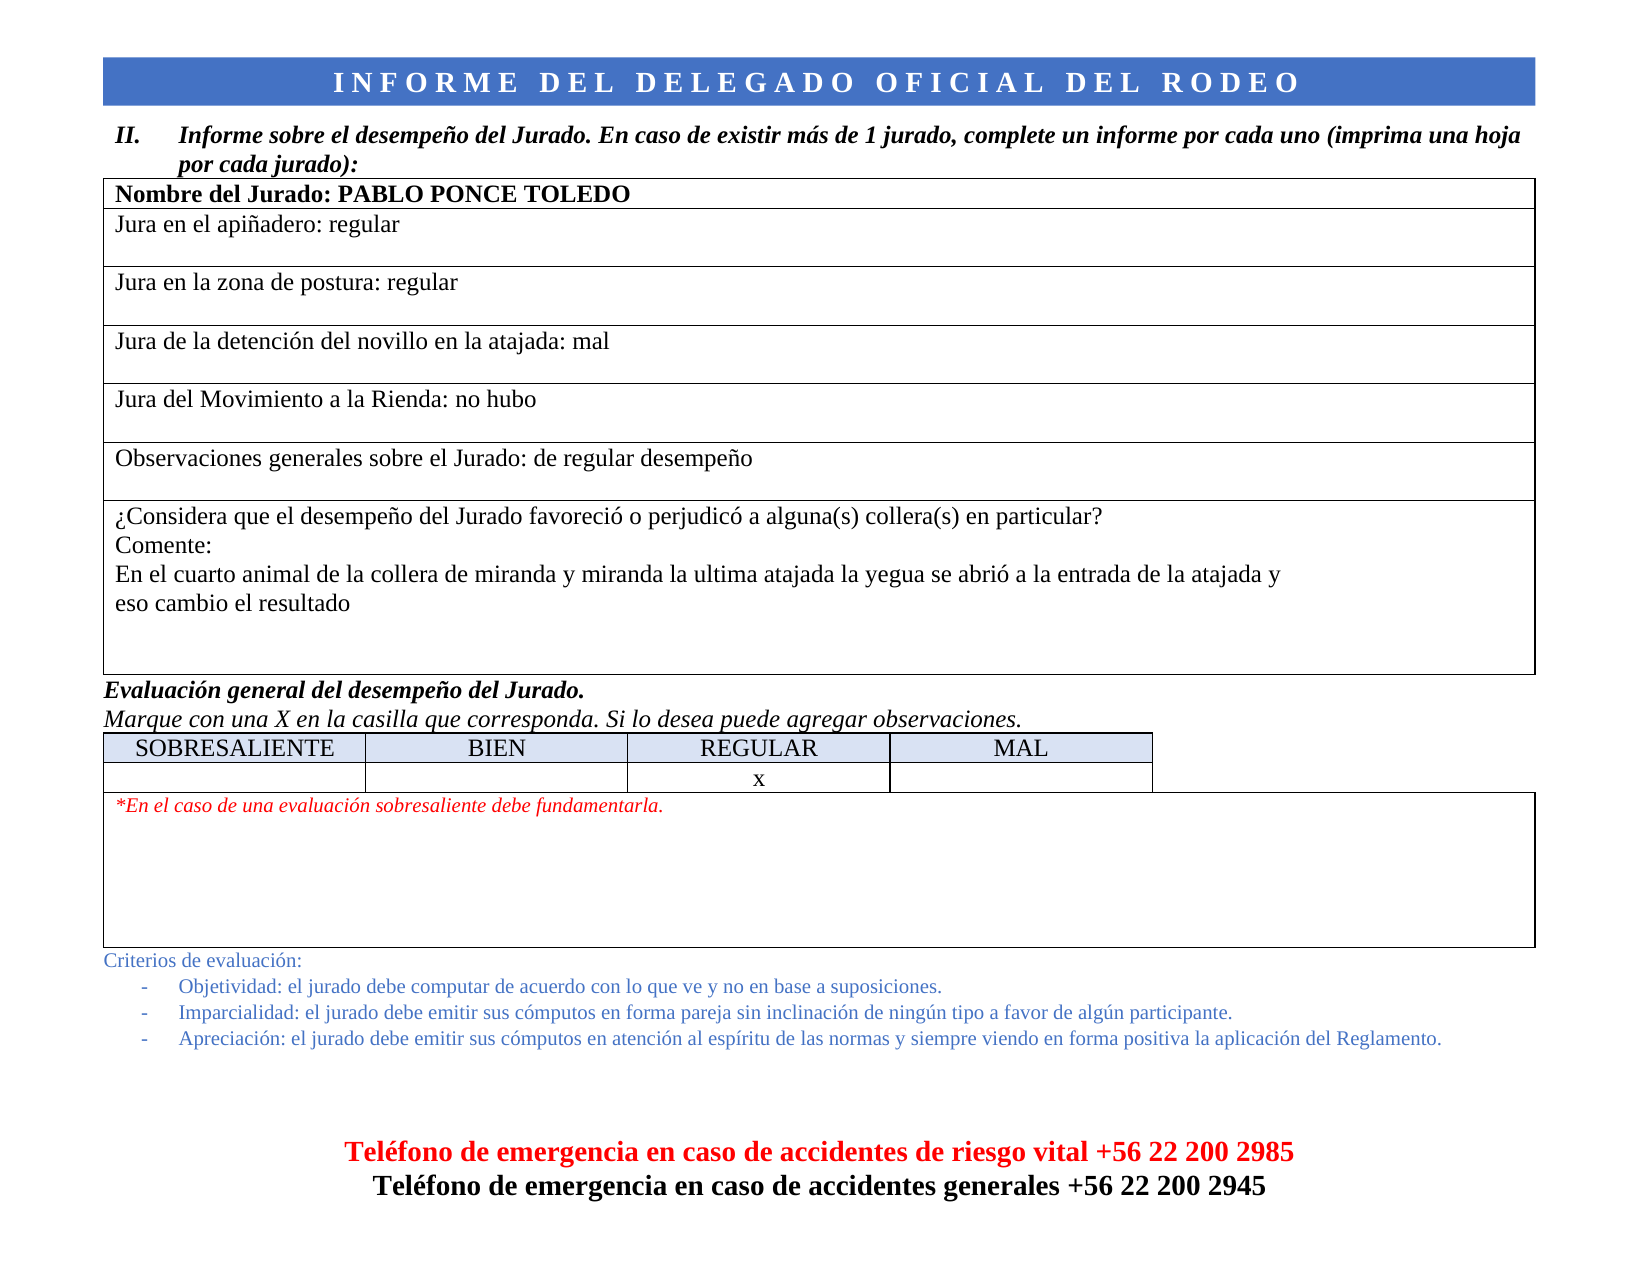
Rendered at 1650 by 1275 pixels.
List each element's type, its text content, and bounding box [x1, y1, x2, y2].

text Criterios de evaluación: [103, 948, 1536, 972]
table_header Nombre del Jurado: PABLO PONCE TOLEDO [104, 179, 1534, 208]
list Apreciación: el jurado debe emitir sus cómputos en atención al espíritu de las normas y siempre viendo en forma positiva la aplicación del Reglamento. [141, 1026, 1536, 1050]
table_cell x [628, 763, 889, 792]
table_cell *En el caso de una evaluación sobresaliente debe fundamentarla. [104, 793, 1534, 947]
table_cell Jura del Movimiento a la Rienda: no hubo [104, 384, 1534, 442]
list Objetividad: el jurado debe computar de acuerdo con lo que ve y no en base a suposiciones. [141, 974, 1536, 998]
table_header BIEN [366, 734, 627, 762]
table_cell Jura de la detención del novillo en la atajada: mal [104, 326, 1534, 383]
table_cell Jura en la zona de postura: regular [104, 267, 1534, 325]
text Marque con una X en la casilla que corresponda. Si lo desea puede agregar observaciones. [103, 704, 1536, 732]
list Informe sobre el desempeño del Jurado. En caso de existir más de 1 jurado, complete un informe por cada uno (imprima una hoja por cada jurado): [141, 120, 1536, 178]
table_cell Jura en el apiñadero: regular [104, 209, 1534, 266]
table_header MAL [891, 734, 1152, 762]
table_cell ¿Considera que el desempeño del Jurado favoreció o perjudicó a alguna(s) collera(s) en particular? Comente: En el cuarto animal de la collera de miranda y miranda la ultima atajada la yegua se abrió a la entrada de la atajada y eso cambio el resultado [104, 501, 1534, 674]
table_cell [104, 763, 365, 792]
table_header SOBRESALIENTE [104, 734, 365, 762]
table_header REGULAR [628, 734, 889, 762]
table_cell [366, 763, 627, 792]
table_cell Observaciones generales sobre el Jurado: de regular desempeño [104, 443, 1534, 500]
table_cell [891, 763, 1152, 792]
list Imparcialidad: el jurado debe emitir sus cómputos en forma pareja sin inclinación de ningún tipo a favor de algún participante. [141, 1000, 1536, 1024]
text Evaluación general del desempeño del Jurado. [103, 675, 1536, 704]
